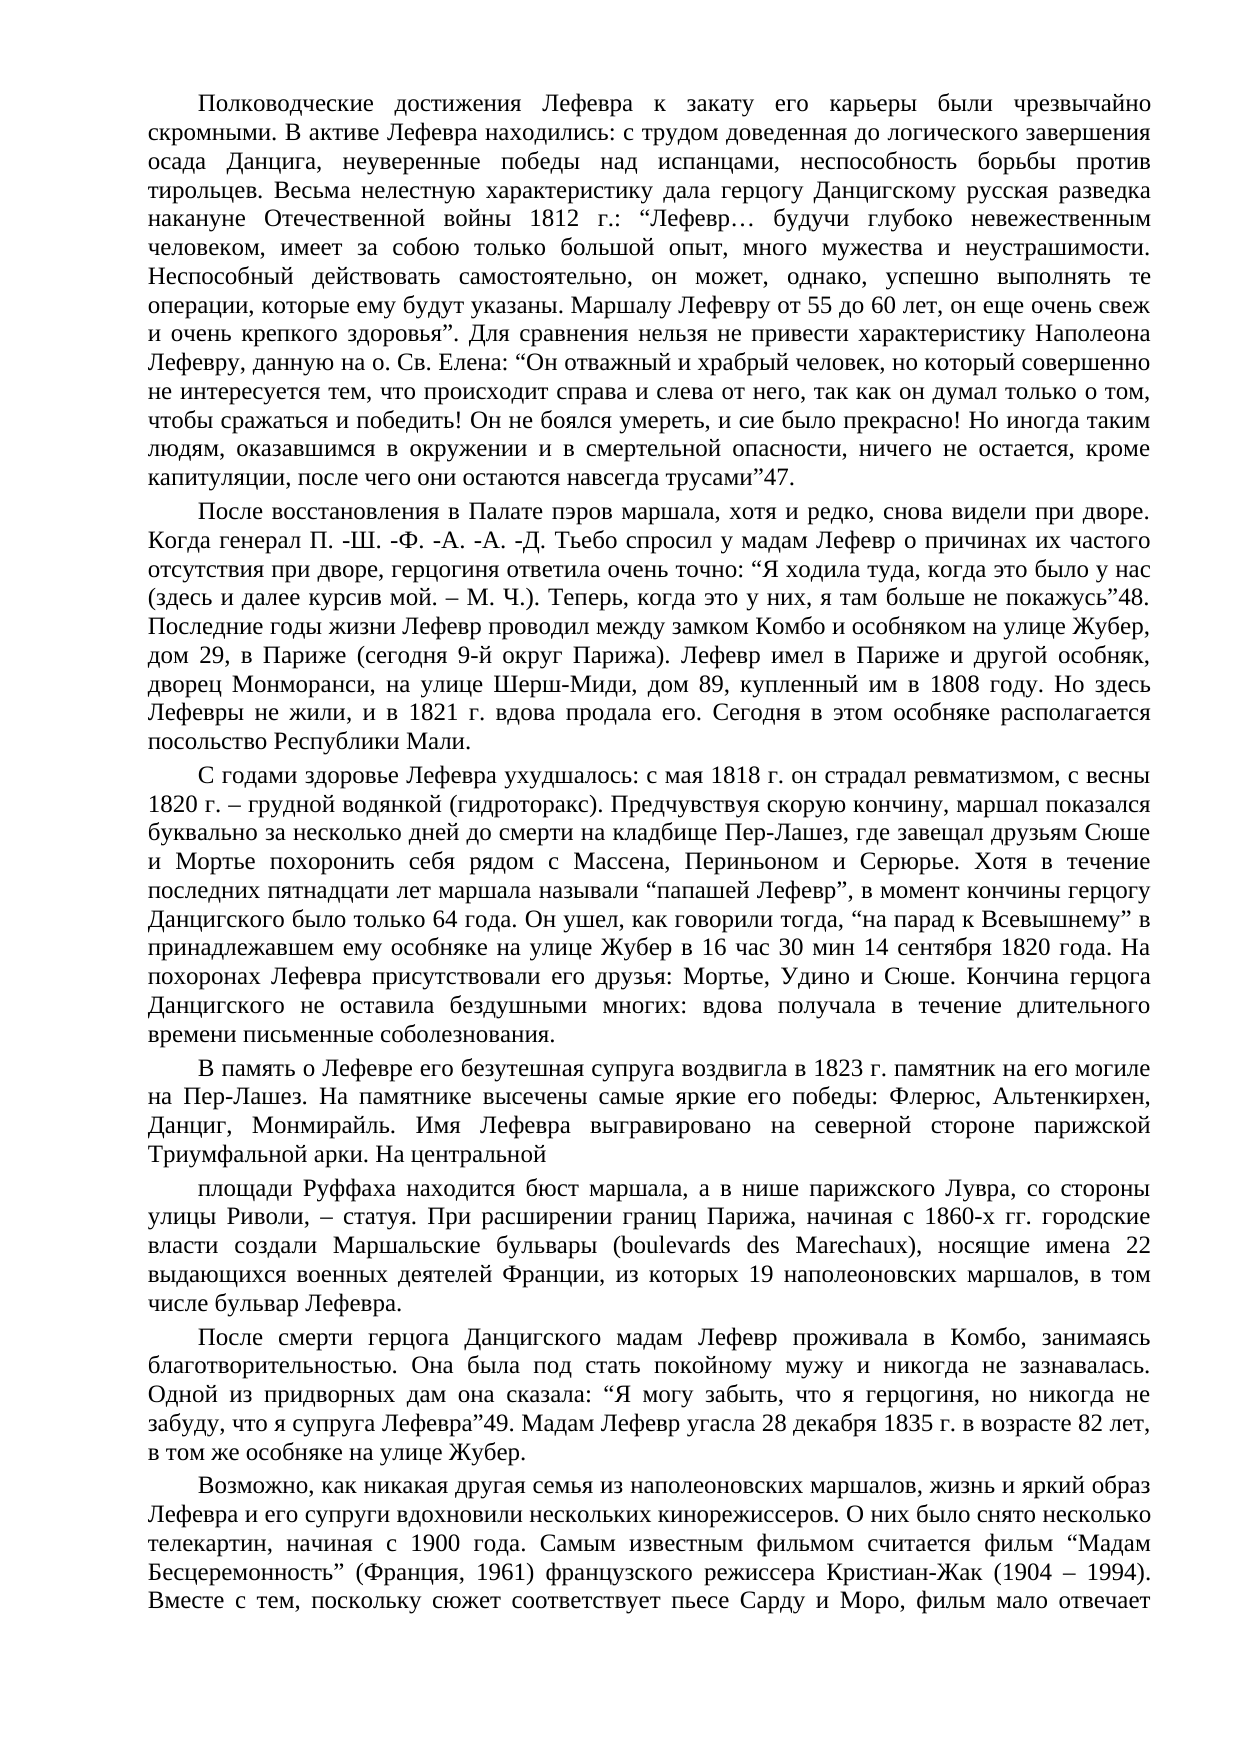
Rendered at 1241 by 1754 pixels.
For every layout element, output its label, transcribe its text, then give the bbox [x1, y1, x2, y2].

text Полководческие достижения Лефевра к закату его карьеры были чрезвычайно скромными. В активе Лефевра находились: с трудом доведенная до логического завершения осада Данцига, неуверенные победы над испанцами, неспособность борьбы против тирольцев. Весьма нелестную характеристику дала герцогу Данцигскому русская разведка накануне Отечественной войны 1812 г.: “Лефевр… будучи глубоко невежественным человеком, имеет за собою только большой опыт, много мужества и неустрашимости. Неспособный действовать самостоятельно, он может, однако, успешно выполнять те операции, которые ему будут указаны. Маршалу Лефевру от 55 до 60 лет, он еще очень свеж и очень крепкого здоровья”. Для сравнения нельзя не привести характеристику Наполеона Лефевру, данную на о. Св. Елена: “Он отважный и храбрый человек, но который совершенно не интересуется тем, что происходит справа и слева от него, так как он думал только о том, чтобы сражаться и победить! Он не боялся умереть, и сие было прекрасно! Но иногда таким людям, оказавшимся в окружении и в смертельной опасности, ничего не остается, кроме капитуляции, после чего они остаются навсегда трусами”47. [148, 88, 1152, 491]
text С годами здоровье Лефевра ухудшалось: с мая 1818 г. он страдал ревматизмом, с весны 1820 г. – грудной водянкой (гидроторакс). Предчувствуя скорую кончину, маршал показался буквально за несколько дней до смерти на кладбище Пер-Лашез, где завещал друзьям Сюше и Мортье похоронить себя рядом с Массена, Периньоном и Серюрье. Хотя в течение последних пятнадцати лет маршала называли “папашей Лефевр”, в момент кончины герцогу Данцигского было только 64 года. Он ушел, как говорили тогда, “на парад к Всевышнему” в принадлежавшем ему особняке на улице Жубер в 16 час 30 мин 14 сентября 1820 года. На похоронах Лефевра присутствовали его друзья: Мортье, Удино и Сюше. Кончина герцога Данцигского не оставила бездушными многих: вдова получала в течение длительного времени письменные соболезнования. [148, 760, 1152, 1047]
text После смерти герцога Данцигского мадам Лефевр проживала в Комбо, занимаясь благотворительностью. Она была под стать покойному мужу и никогда не зазнавалась. Одной из придворных дам она сказала: “Я могу забыть, что я герцогиня, но никогда не забуду, что я супруга Лефевра”49. Мадам Лефевр угасла 28 декабря 1835 г. в возрасте 82 лет, в том же особняке на улице Жубер. [148, 1322, 1152, 1465]
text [148, 1470, 1152, 1614]
text В память о Лефевре его безутешная супруга воздвигла в 1823 г. памятник на его могиле на Пер-Лашез. На памятнике высечены самые яркие его победы: Флерюс, Альтенкирхен, Данциг, Монмирайль. Имя Лефевра выгравировано на северной стороне парижской Триумфальной арки. На центральной [148, 1053, 1152, 1168]
text площади Руффаха находится бюст маршала, а в нише парижского Лувра, со стороны улицы Риволи, – статуя. При расширении границ Парижа, начиная с 1860-х гг. городские власти создали Маршальские бульвары (boulevards des Marechaux), носящие имена 22 выдающихся военных деятелей Франции, из которых 19 наполеоновских маршалов, в том числе бульвар Лефевра. [148, 1173, 1152, 1316]
text После восстановления в Палате пэров маршала, хотя и редко, снова видели при дворе. Когда генерал П. -Ш. -Ф. -А. -А. -Д. Тьебо спросил у мадам Лефевр о причинах их частого отсутствия при дворе, герцогиня ответила очень точно: “Я ходила туда, когда это было у нас (здесь и далее курсив мой. – М. Ч.). Теперь, когда это у них, я там больше не покажусь”48. Последние годы жизни Лефевр проводил между замком Комбо и особняком на улице Жубер, дом 29, в Париже (сегодня 9-й округ Парижа). Лефевр имел в Париже и другой особняк, дворец Монморанси, на улице Шерш-Миди, дом 89, купленный им в 1808 году. Но здесь Лефевры не жили, и в 1821 г. вдова продала его. Сегодня в этом особняке располагается посольство Республики Мали. [148, 496, 1152, 755]
